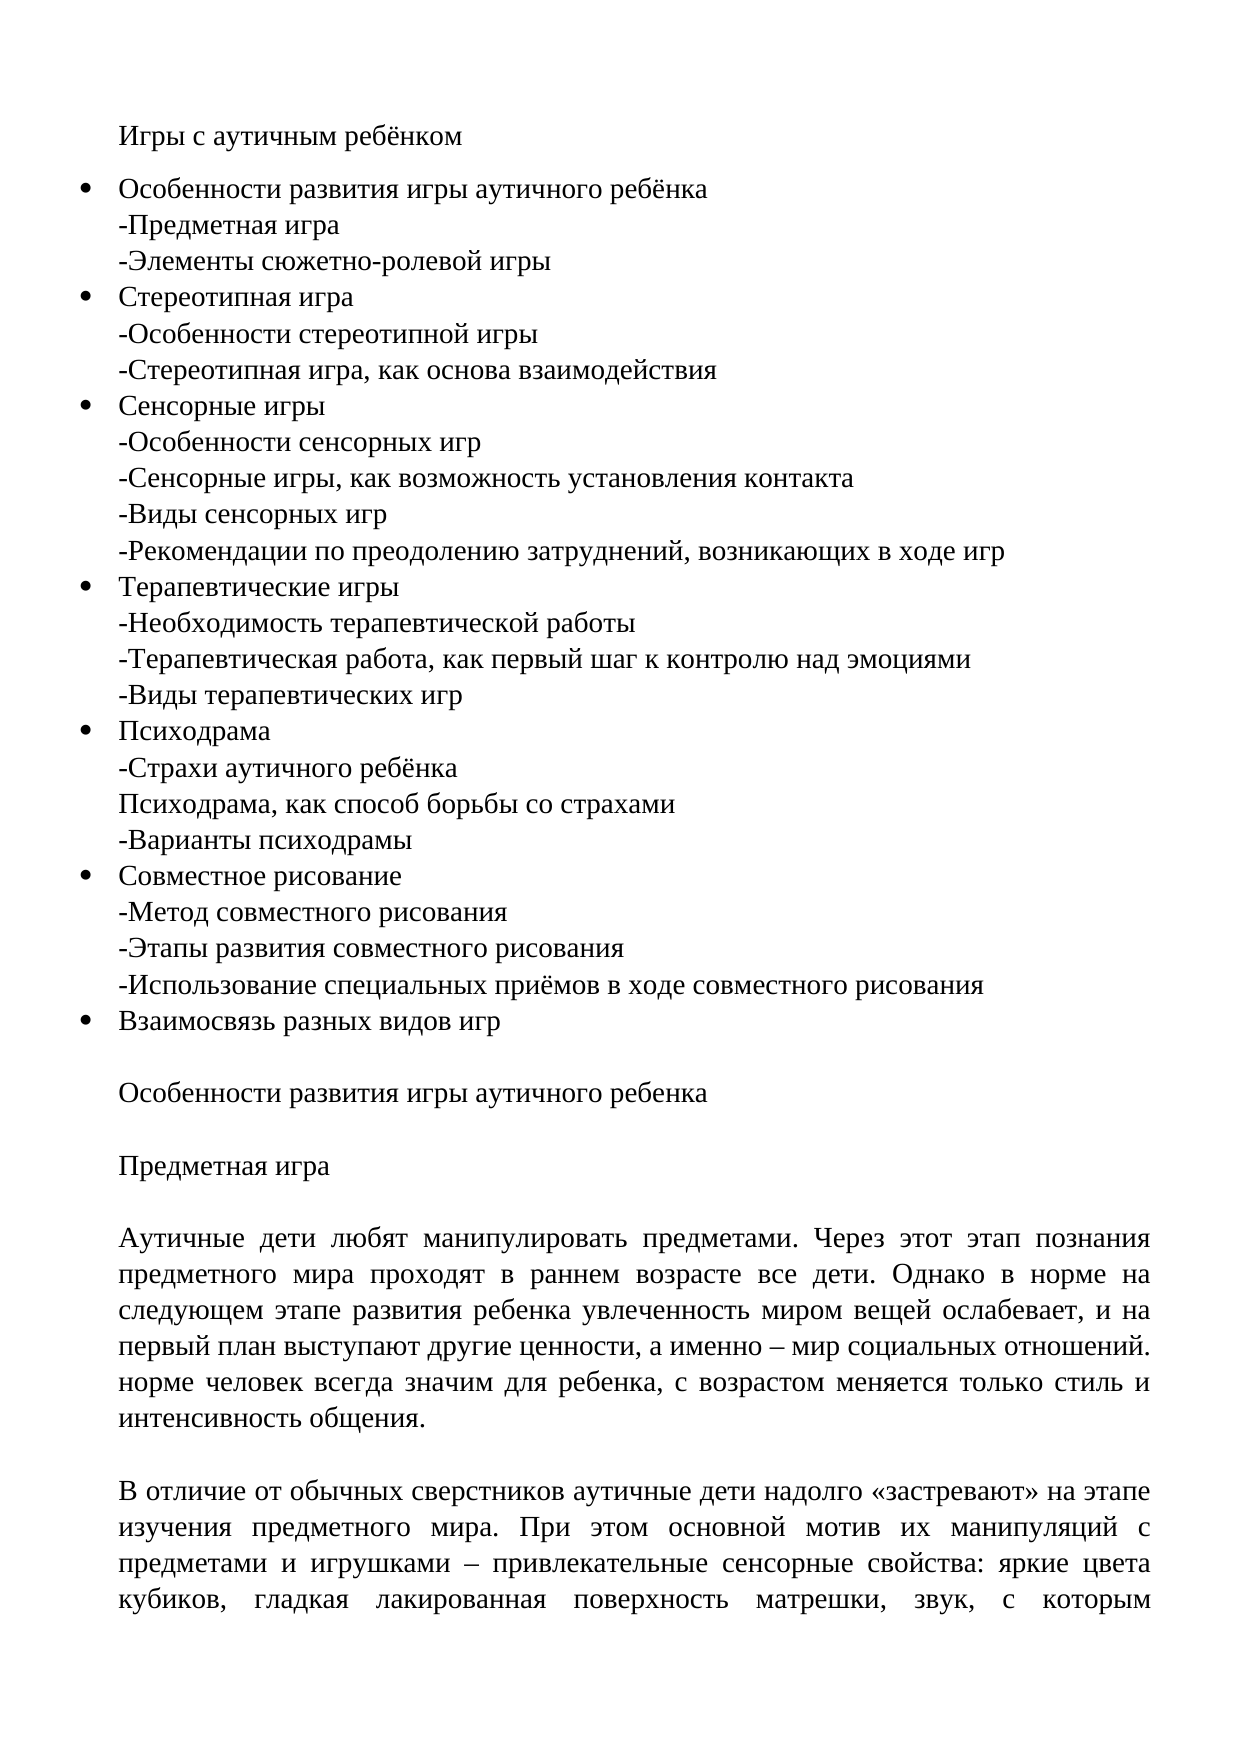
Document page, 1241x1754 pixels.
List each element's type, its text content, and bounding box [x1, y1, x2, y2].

list -Стереотипная игра, как основа взаимодействия [118, 352, 1152, 385]
list Сенсорные игры [81, 388, 1152, 422]
list -Этапы развития совместного рисования [118, 931, 1152, 964]
list Особенности развития игры аутичного ребёнка [81, 171, 1152, 204]
list -Рекомендации по преодолению затруднений, возникающих в ходе игр [118, 533, 1152, 566]
list Совместное рисование [81, 858, 1152, 892]
list -Терапевтическая работа, как первый шаг к контролю над эмоциями [118, 641, 1152, 675]
list -Особенности сенсорных игр [118, 424, 1152, 458]
list -Использование специальных приёмов в ходе совместного рисования [118, 967, 1152, 1000]
list -Элементы сюжетно-ролевой игры [118, 243, 1152, 277]
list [118, 1473, 1152, 1615]
list -Сенсорные игры, как возможность установления контакта [118, 460, 1152, 494]
text Игры с аутичным ребёнком [118, 118, 1152, 152]
list -Метод совместного рисования [118, 894, 1152, 928]
list -Предметная игра [118, 207, 1152, 241]
list Стереотипная игра [81, 279, 1152, 313]
list Предметная игра [118, 1148, 1152, 1181]
list -Варианты психодрамы [118, 822, 1152, 856]
list Психодрама, как способ борьбы со страхами [118, 786, 1152, 819]
list Психодрама [81, 713, 1152, 747]
list -Страхи аутичного ребёнка [118, 750, 1152, 783]
list Взаимосвязь разных видов игр [81, 1003, 1152, 1037]
list Терапевтические игры [81, 569, 1152, 602]
list Аутичные дети любят манипулировать предметами. Через этот этап познания предметного мира проходят в раннем возрасте все дети. Однако в норме на следующем этапе развития ребенка увлеченность миром вещей ослабевает, и на первый план выступают другие ценности, а именно – мир социальных отношений. норме человек всегда значим для ребенка, с возрастом меняется только стиль и интенсивность общения. [118, 1220, 1152, 1434]
list Особенности развития игры аутичного ребенка [118, 1075, 1152, 1109]
list -Особенности стереотипной игры [118, 316, 1152, 349]
list -Необходимость терапевтической работы [118, 605, 1152, 639]
list -Виды терапевтических игр [118, 677, 1152, 711]
list -Виды сенсорных игр [118, 497, 1152, 530]
